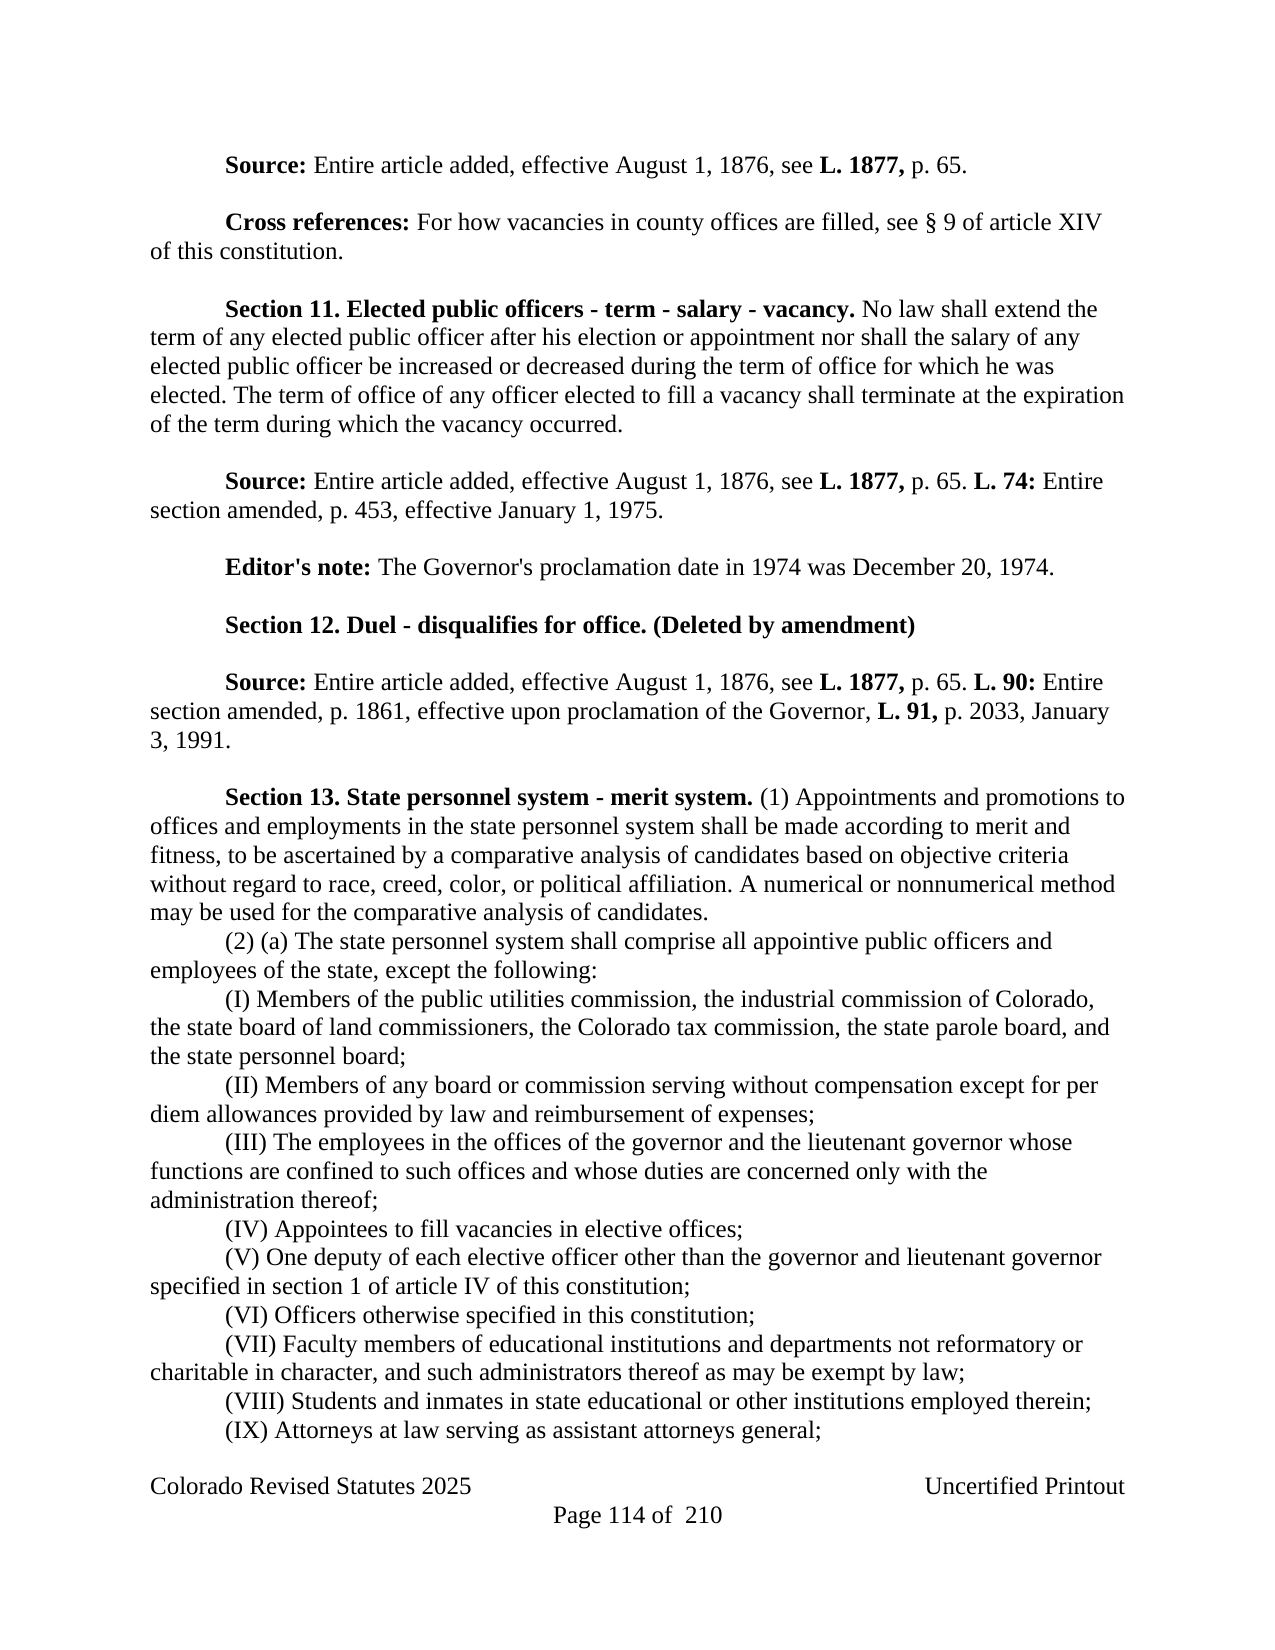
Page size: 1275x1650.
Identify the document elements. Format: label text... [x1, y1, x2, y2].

text Section 12. Duel - disqualifies for office. (Deleted by amendment) [150, 610, 1125, 639]
text (V) One deputy of each elective officer other than the governor and lieutenant governor specified in section 1 of article IV of this constitution; [150, 1242, 1125, 1300]
text Source: Entire article added, effective August 1, 1876, see L. 1877, p. 65. L. 90: Entire section amended, p. 1861, effective upon proclamation of the Governor, L. 91, p. 2033, January 3, 1991. [150, 667, 1125, 754]
text Section 11. Elected public officers - term - salary - vacancy. No law shall extend the term of any elected public officer after his election or appointment nor shall the salary of any elected public officer be increased or decreased during the term of office for which he was elected. The term of office of any officer elected to fill a vacancy shall terminate at the expiration of the term during which the vacancy occurred. [150, 294, 1125, 437]
text (2) (a) The state personnel system shall comprise all appointive public officers and employees of the state, except the following: [150, 926, 1125, 984]
text Cross references: For how vacancies in county offices are filled, see § 9 of article XIV of this constitution. [150, 207, 1125, 265]
text (VII) Faculty members of educational institutions and departments not reformatory or charitable in character, and such administrators thereof as may be exempt by law; [150, 1329, 1125, 1386]
text (IX) Attorneys at law serving as assistant attorneys general; [150, 1415, 1125, 1444]
text (I) Members of the public utilities commission, the industrial commission of Colorado, the state board of land commissioners, the Colorado tax commission, the state parole board, and the state personnel board; [150, 984, 1125, 1070]
text (IV) Appointees to fill vacancies in elective offices; [150, 1214, 1125, 1242]
text Section 13. State personnel system - merit system. (1) Appointments and promotions to offices and employments in the state personnel system shall be made according to merit and fitness, to be ascertained by a comparative analysis of candidates based on objective criteria without regard to race, creed, color, or political affiliation. A numerical or nonnumerical method may be used for the comparative analysis of candidates. [150, 782, 1125, 926]
text (VIII) Students and inmates in state educational or other institutions employed therein; [150, 1386, 1125, 1415]
text Source: Entire article added, effective August 1, 1876, see L. 1877, p. 65. [150, 150, 1125, 179]
text Source: Entire article added, effective August 1, 1876, see L. 1877, p. 65. L. 74: Entire section amended, p. 453, effective January 1, 1975. [150, 466, 1125, 524]
text Editor's note: The Governor's proclamation date in 1974 was December 20, 1974. [150, 552, 1125, 581]
text (III) The employees in the offices of the governor and the lieutenant governor whose functions are confined to such offices and whose duties are concerned only with the administration thereof; [150, 1127, 1125, 1214]
text (VI) Officers otherwise specified in this constitution; [150, 1300, 1125, 1329]
text (II) Members of any board or commission serving without compensation except for per diem allowances provided by law and reimbursement of expenses; [150, 1070, 1125, 1127]
